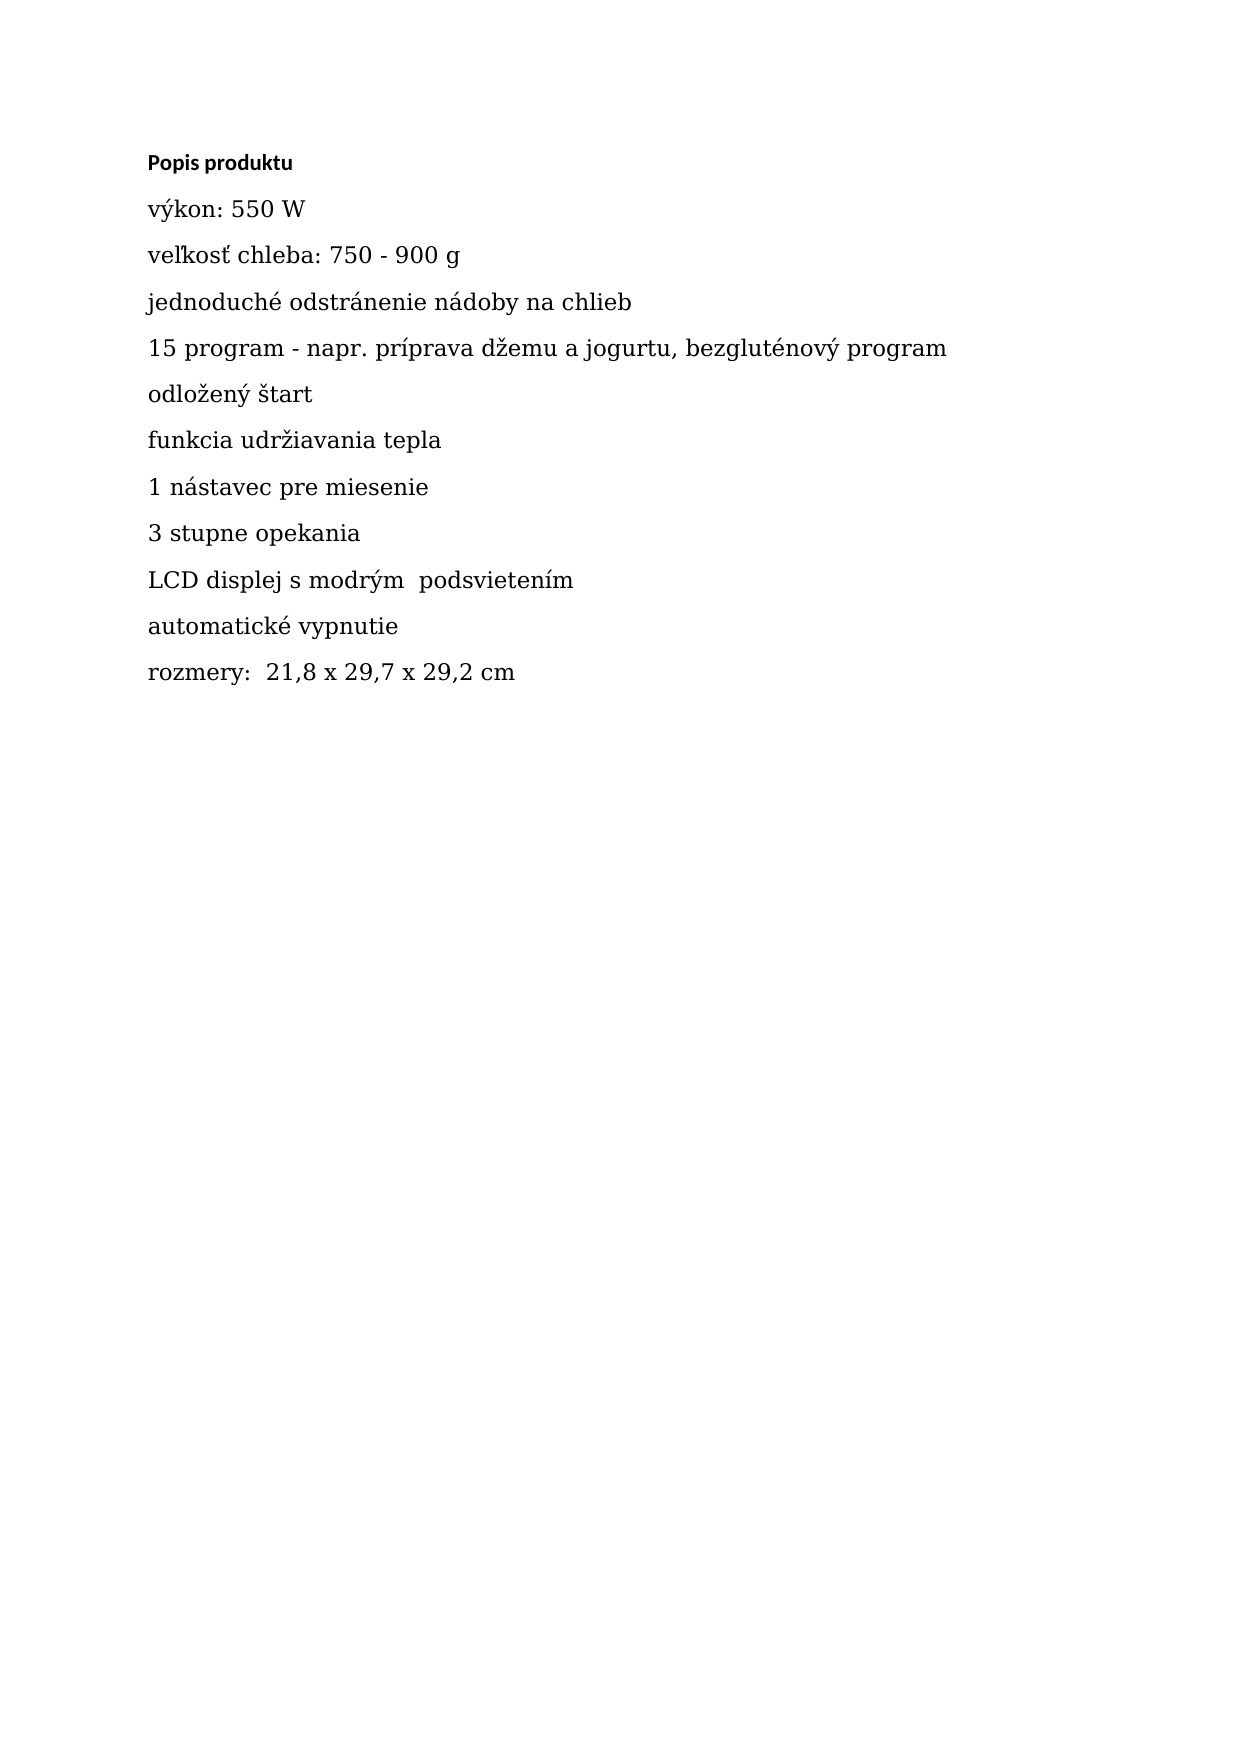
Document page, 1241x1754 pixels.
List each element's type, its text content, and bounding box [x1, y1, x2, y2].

text veľkosť chleba: 750 - 900 g [148, 241, 1093, 268]
text 1 nástavec pre miesenie [148, 473, 1093, 500]
text 3 stupne opekania [148, 519, 1093, 546]
text rozmery: 21,8 x 29,7 x 29,2 cm [148, 658, 1093, 686]
text výkon: 550 W [148, 194, 1093, 222]
text automatické vypnutie [148, 612, 1093, 639]
text funkcia udržiavania tepla [148, 426, 1093, 454]
text LCD displej s modrým podsvietením [148, 565, 1093, 593]
text jednoduché odstránenie nádoby na chlieb [148, 287, 1093, 315]
text 15 program - napr. príprava džemu a jogurtu, bezgluténový program [148, 333, 1093, 361]
text Popis produktu [148, 148, 1093, 176]
text odložený štart [148, 380, 1093, 407]
